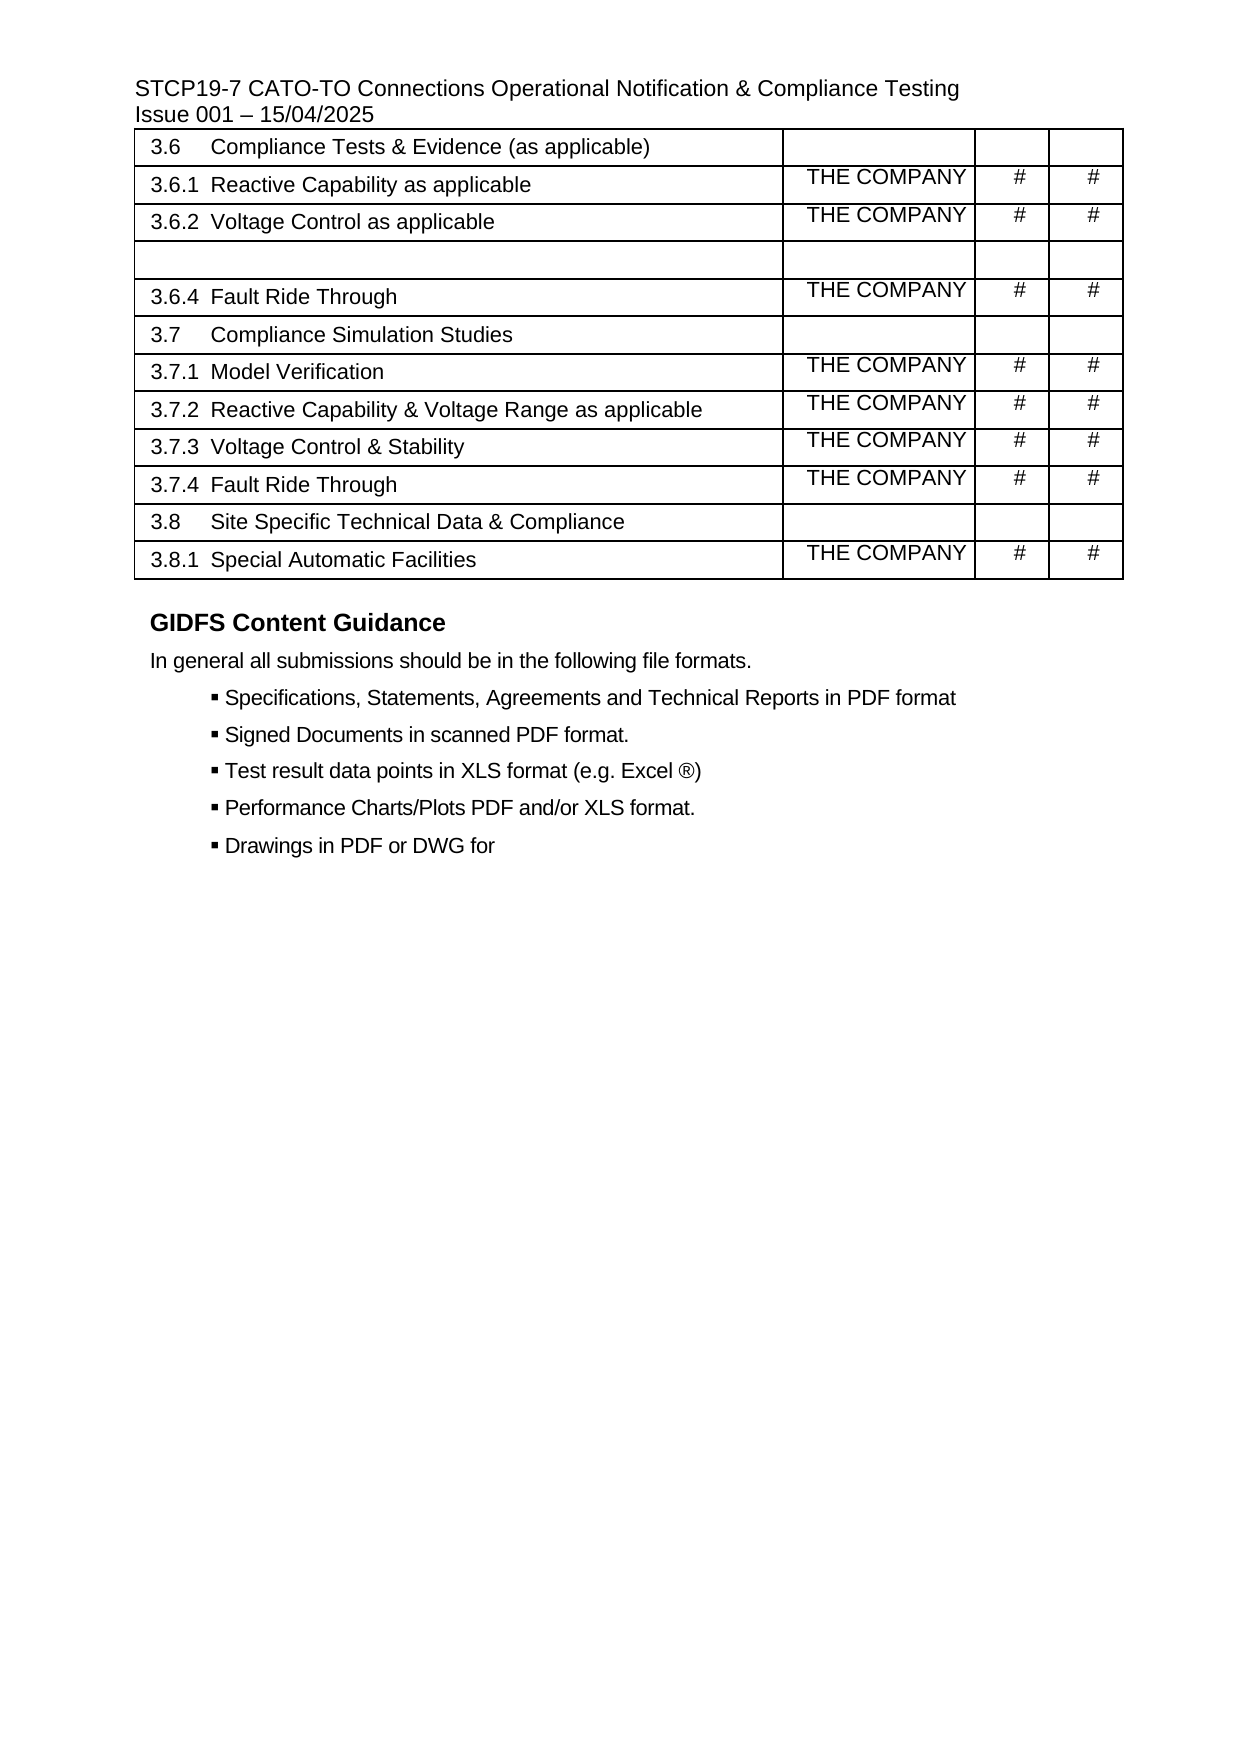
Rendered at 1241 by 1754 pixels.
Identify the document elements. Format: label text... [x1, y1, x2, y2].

table_cell [976, 130, 1048, 165]
table_cell [1050, 130, 1122, 165]
table_cell [784, 505, 974, 540]
table_cell THE COMPANY [784, 467, 974, 503]
table_cell 3.6.4 Fault Ride Through [135, 280, 782, 315]
table_cell # [1050, 355, 1122, 390]
table_cell [784, 242, 974, 278]
table_cell # [1050, 280, 1122, 315]
table_cell THE COMPANY [784, 430, 974, 465]
table_cell [1050, 505, 1122, 540]
table_cell # [976, 542, 1048, 578]
text GIDFS Content Guidance [149, 609, 1014, 637]
table_cell # [976, 430, 1048, 465]
table_cell THE COMPANY [784, 167, 974, 203]
table_cell THE COMPANY [784, 280, 974, 315]
table_cell # [976, 467, 1048, 503]
table_cell THE COMPANY [784, 205, 974, 240]
list Specifications, Statements, Agreements and Technical Reports in PDF format [209, 686, 1014, 710]
table_cell [1050, 242, 1122, 278]
list Test result data points in XLS format (e.g. Excel ®) [209, 759, 1014, 784]
table_cell # [1050, 205, 1122, 240]
table_cell # [1050, 392, 1122, 428]
table_cell 3.8.1 Special Automatic Facilities [135, 542, 782, 578]
table_cell THE COMPANY [784, 355, 974, 390]
table_cell # [1050, 167, 1122, 203]
text In general all submissions should be in the following file formats. [149, 648, 1014, 674]
table_cell # [976, 355, 1048, 390]
table_cell THE COMPANY [784, 542, 974, 578]
table_cell # [976, 167, 1048, 203]
table_cell [976, 317, 1048, 353]
table_cell [976, 505, 1048, 540]
table_cell # [976, 280, 1048, 315]
table_cell [784, 130, 974, 165]
table_cell [784, 317, 974, 353]
table_cell 3.7 Compliance Simulation Studies [135, 317, 782, 353]
table_cell 3.6 Compliance Tests & Evidence (as applicable) [135, 130, 782, 165]
table_cell 3.6.1 Reactive Capability as applicable [135, 167, 782, 203]
table_cell # [1050, 430, 1122, 465]
list Performance Charts/Plots PDF and/or XLS format. [209, 796, 1014, 821]
table_cell 3.7.3 Voltage Control & Stability [135, 430, 782, 465]
table_cell # [976, 205, 1048, 240]
list Drawings in PDF or DWG for [209, 834, 1014, 859]
table_cell 3.8 Site Specific Technical Data & Compliance [135, 505, 782, 540]
table_cell [1050, 317, 1122, 353]
table_cell [976, 242, 1048, 278]
table_cell [135, 242, 782, 278]
table_cell # [1050, 467, 1122, 503]
table_cell THE COMPANY [784, 392, 974, 428]
table_cell 3.7.4 Fault Ride Through [135, 467, 782, 503]
list Signed Documents in scanned PDF format. [209, 723, 1014, 747]
table_cell # [976, 392, 1048, 428]
table_cell 3.7.2 Reactive Capability & Voltage Range as applicable [135, 392, 782, 428]
table_cell 3.7.1 Model Verification [135, 355, 782, 390]
table_cell # [1050, 542, 1122, 578]
table_cell 3.6.2 Voltage Control as applicable [135, 205, 782, 240]
